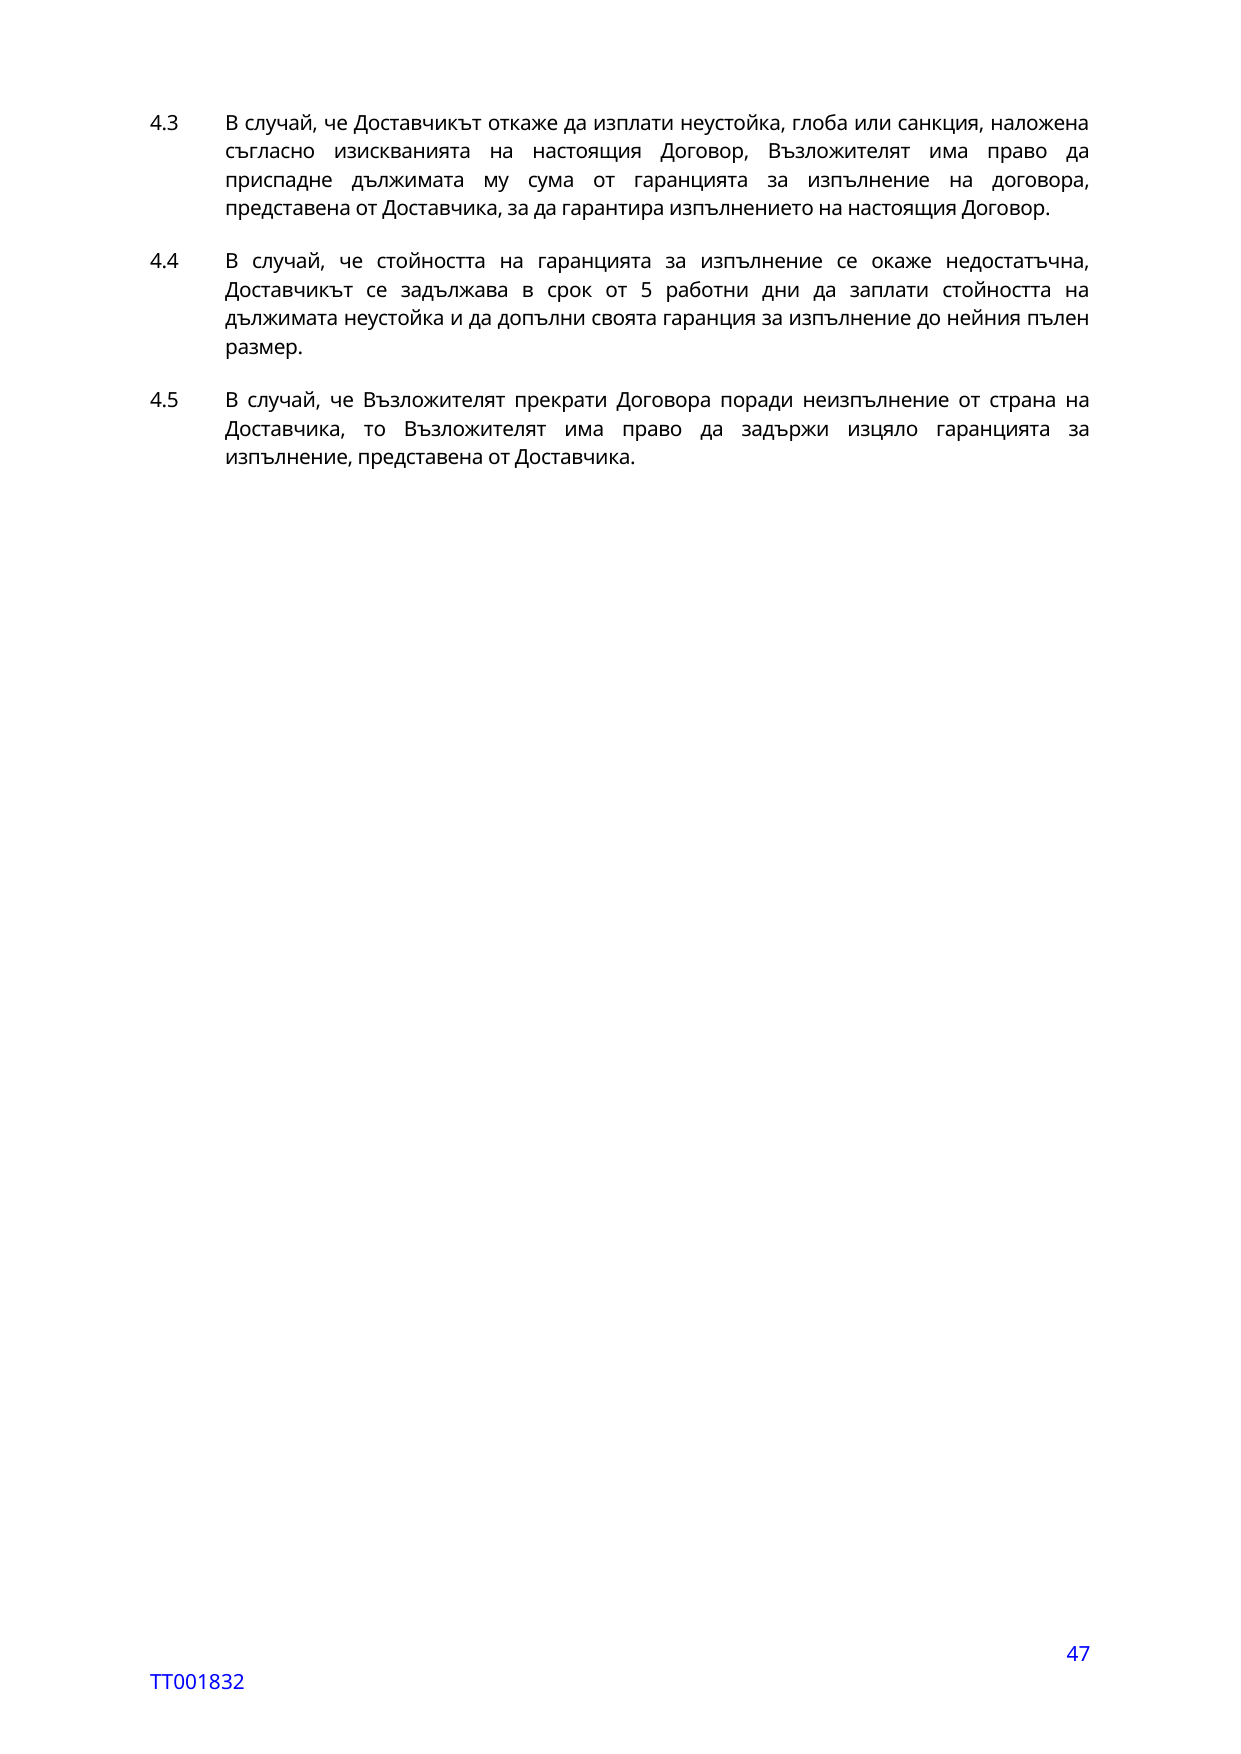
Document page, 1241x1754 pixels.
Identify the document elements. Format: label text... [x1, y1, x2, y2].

list В случай, че Доставчикът откаже да изплати неустойка, глоба или санкция, наложена съгласно изискванията на настоящия Договор, Възложителят има право да приспадне дължимата му сума от гаранцията за изпълнение на договора, представена от Доставчика, за да гарантира изпълнението на настоящия Договор. [150, 108, 1090, 222]
list В случай, че стойността на гаранцията за изпълнение се окаже недостатъчна, Доставчикът се задължава в срок от 5 работни дни да заплати стойността на дължимата неустойка и да допълни своята гаранция за изпълнение до нейния пълен размер. [150, 247, 1090, 360]
list В случай, че Възложителят прекрати Договора поради неизпълнение от страна на Доставчика, то Възложителят има право да задържи изцяло гаранцията за изпълнение, представена от Доставчика. [150, 385, 1090, 471]
